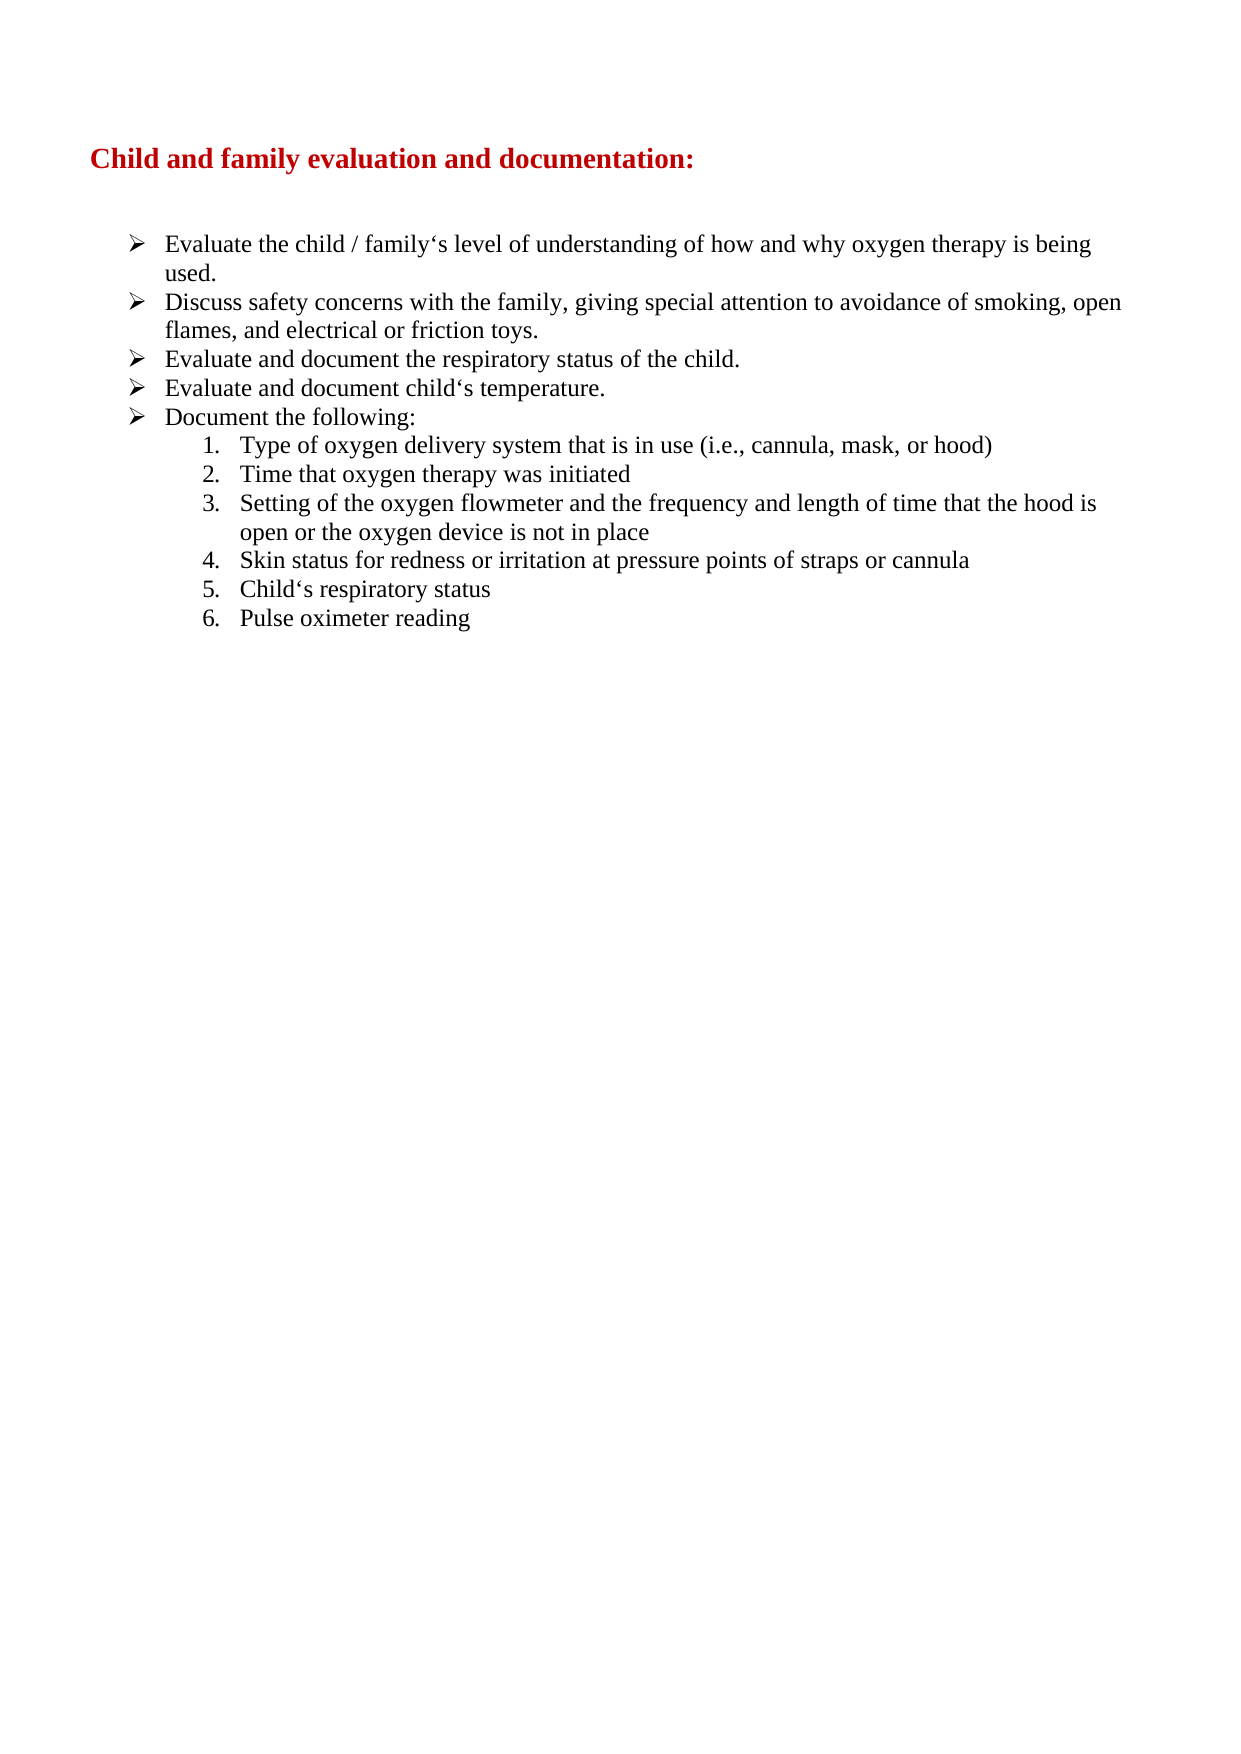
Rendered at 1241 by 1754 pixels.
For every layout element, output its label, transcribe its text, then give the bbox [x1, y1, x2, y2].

list Setting of the oxygen flowmeter and the frequency and length of time that the hood is open or the oxygen device is not in place [202, 488, 1135, 546]
list Discuss safety concerns with the family, giving special attention to avoidance of smoking, open flames, and electrical or friction toys. [127, 287, 1139, 344]
list Pulse oximeter reading [202, 603, 1165, 632]
list Evaluate and document child‘s temperature. [127, 373, 1165, 402]
text Child and family evaluation and documentation: [89, 142, 1165, 175]
list Evaluate the child / family‘s level of understanding of how and why oxygen therapy is being used. [127, 229, 1123, 287]
list Child‘s respiratory status [202, 574, 1165, 603]
list Type of oxygen delivery system that is in use (i.e., cannula, mask, or hood) [202, 431, 1125, 459]
list Skin status for redness or irritation at pressure points of straps or cannula [202, 546, 1084, 574]
list Document the following: [127, 402, 1165, 431]
list Time that oxygen therapy was initiated [202, 459, 1165, 488]
list Evaluate and document the respiratory status of the child. [127, 344, 1165, 373]
